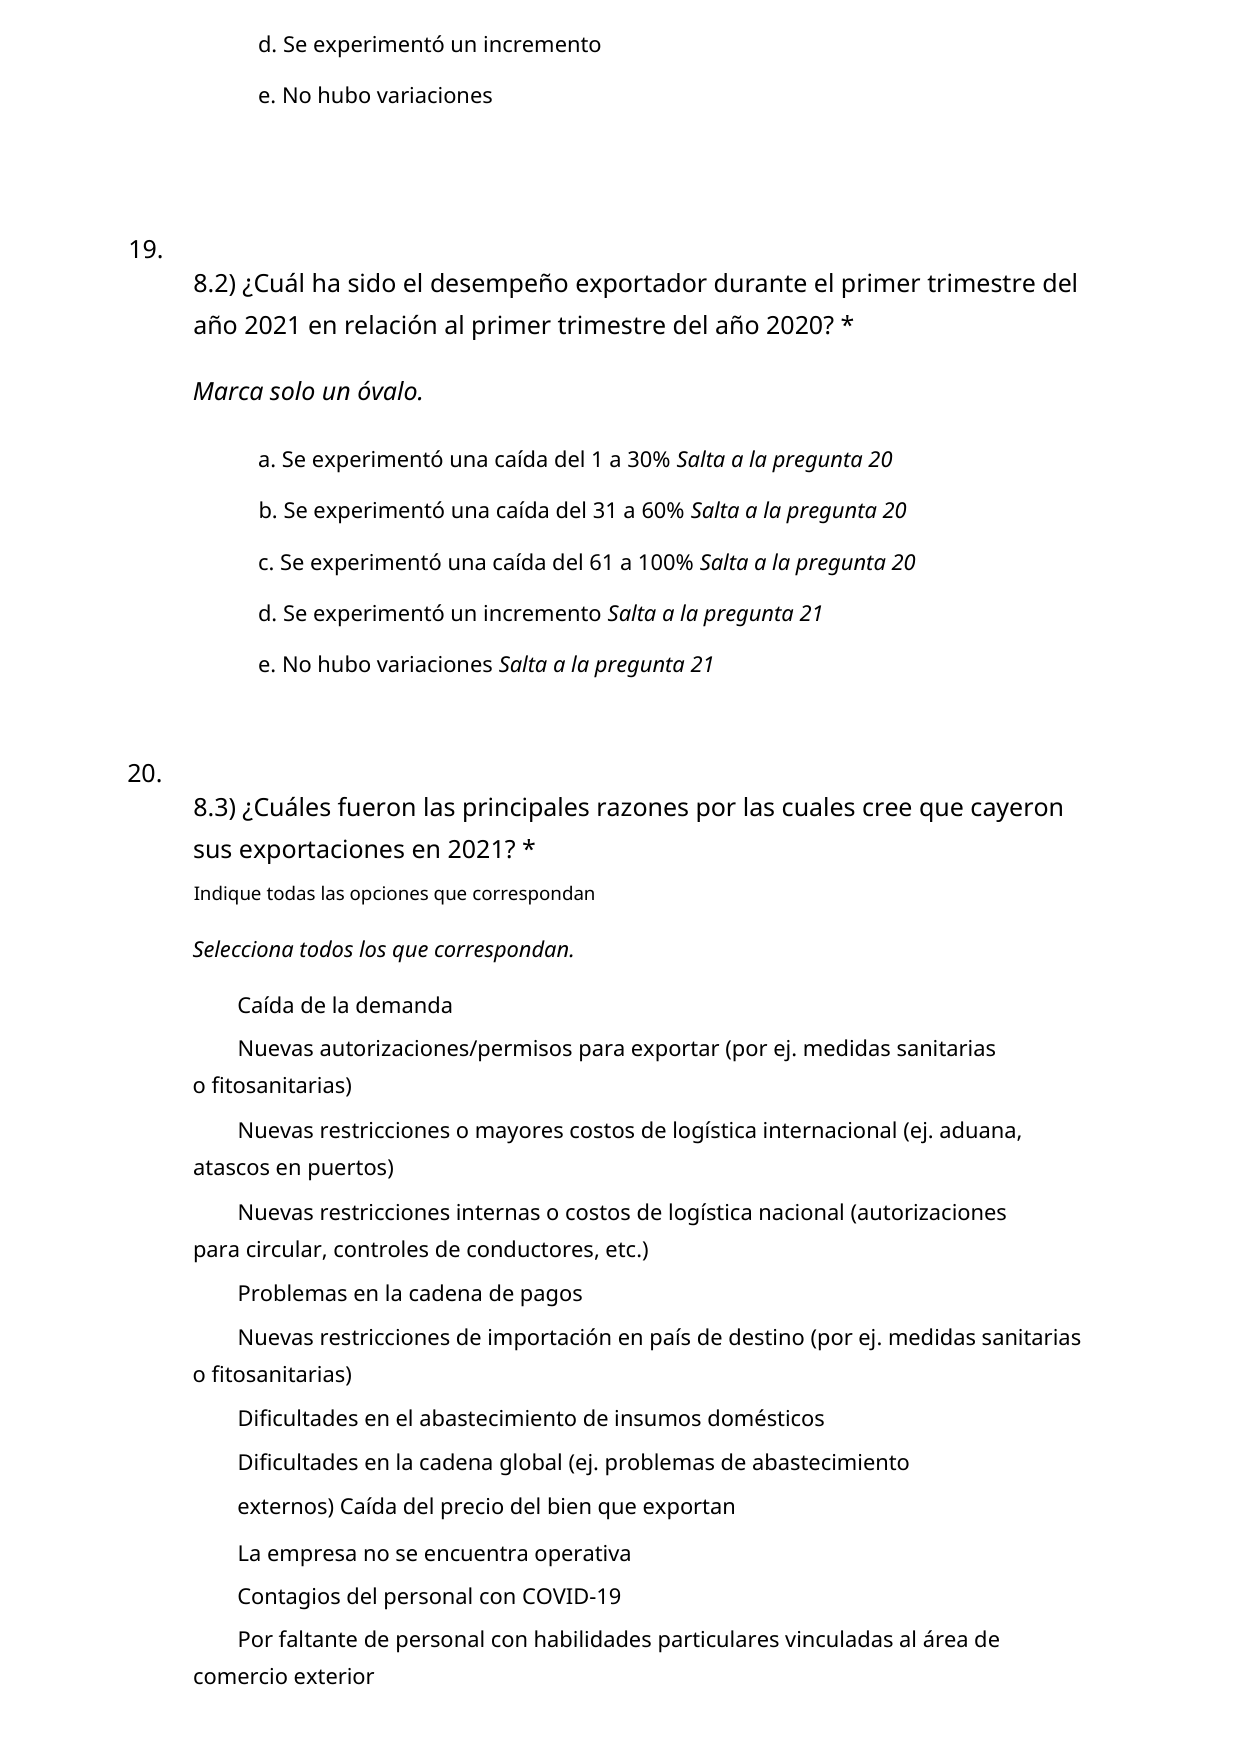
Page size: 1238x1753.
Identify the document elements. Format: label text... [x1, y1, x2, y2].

text b. Se experimentó una caída del 31 a 60% Salta a la pregunta 20 [258, 496, 1182, 525]
text 8.2) ¿Cuál ha sido el desempeño exportador durante el primer trimestre del año 2021 en relación al primer trimestre del año 2020? * [193, 266, 1099, 342]
text Problemas en la cadena de pagos [237, 1278, 1182, 1308]
text 20. [127, 755, 1182, 789]
text 8.3) ¿Cuáles fueron las principales razones por las cuales cree que cayeron sus exportaciones en 2021? * [193, 789, 1085, 866]
text Marca solo un óvalo. [193, 374, 1182, 408]
text e. No hubo variaciones Salta a la pregunta 21 [258, 649, 1182, 679]
text Dificultades en el abastecimiento de insumos domésticos [237, 1403, 1182, 1433]
text Nuevas restricciones internas o costos de logística nacional (autorizaciones para circular, controles de conductores, etc.) [193, 1197, 1052, 1263]
text Nuevas autorizaciones/permisos para exportar (por ej. medidas sanitarias o fitosanitarias) [192, 1033, 1001, 1100]
text Por faltante de personal con habilidades particulares vinculadas al área de comercio exterior [193, 1624, 1084, 1691]
text La empresa no se encuentra operativa [237, 1538, 1182, 1567]
text 19. [128, 231, 1182, 266]
text Nuevas restricciones de importación en país de destino (por ej. medidas sanitarias o fitosanitarias) [192, 1322, 1086, 1388]
text d. Se experimentó un incremento [258, 29, 1182, 59]
text Dificultades en la cadena global (ej. problemas de abastecimiento externos) Caída del precio del bien que exportan [237, 1447, 998, 1521]
text Contagios del personal con COVID-19 [237, 1581, 1182, 1611]
text Selecciona todos los que correspondan. [192, 934, 1182, 964]
text Nuevas restricciones o mayores costos de logística internacional (ej. aduana, atascos en puertos) [193, 1115, 1097, 1182]
text d. Se experimentó un incremento Salta a la pregunta 21 [258, 598, 1182, 628]
text a. Se experimentó una caída del 1 a 30% Salta a la pregunta 20 [258, 444, 1182, 474]
text e. No hubo variaciones [258, 80, 1182, 110]
text Indique todas las opciones que correspondan [193, 880, 1182, 906]
text c. Se experimentó una caída del 61 a 100% Salta a la pregunta 20 [258, 547, 1182, 576]
text Caída de la demanda [237, 990, 1182, 1020]
